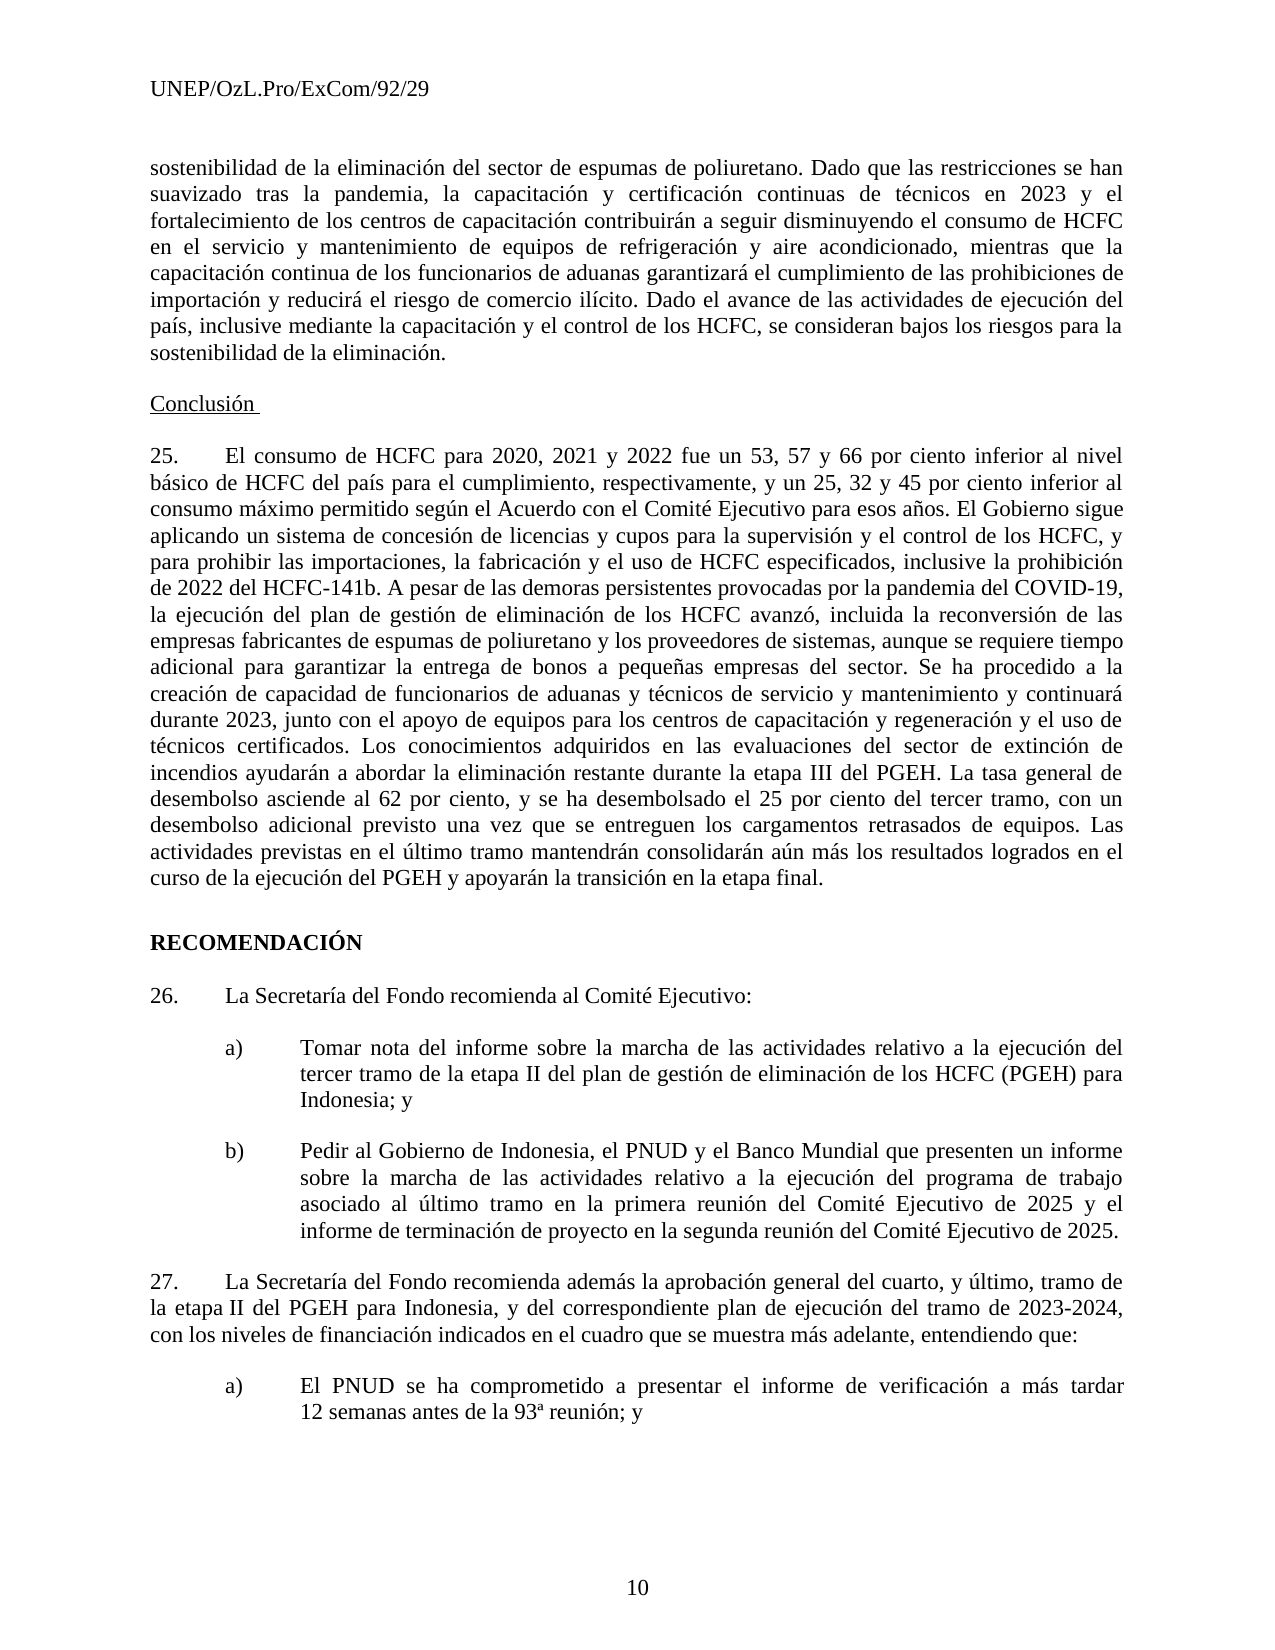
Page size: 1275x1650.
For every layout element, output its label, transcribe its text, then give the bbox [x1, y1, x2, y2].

subtitle Tomar nota del informe sobre la marcha de las actividades relativo a la ejecución del tercer tramo de la etapa II del plan de gestión de eliminación de los HCFC (PGEH) para Indonesia; y [225, 1033, 1125, 1113]
subtitle El consumo de HCFC para 2020, 2021 y 2022 fue un 53, 57 y 66 por ciento inferior al nivel básico de HCFC del país para el cumplimiento, respectivamente, y un 25, 32 y 45 por ciento inferior al consumo máximo permitido según el Acuerdo con el Comité Ejecutivo para esos años. El Gobierno sigue aplicando un sistema de concesión de licencias y cupos para la supervisión y el control de los HCFC, y para prohibir las importaciones, la fabricación y el uso de HCFC especificados, inclusive la prohibición de 2022 del HCFC-141b. A pesar de las demoras persistentes provocadas por la pandemia del COVID-19, la ejecución del plan de gestión de eliminación de los HCFC avanzó, incluida la reconversión de las empresas fabricantes de espumas de poliuretano y los proveedores de sistemas, aunque se requiere tiempo adicional para garantizar la entrega de bonos a pequeñas empresas del sector. Se ha procedido a la creación de capacidad de funcionarios de aduanas y técnicos de servicio y mantenimiento y continuará durante 2023, junto con el apoyo de equipos para los centros de capacitación y regeneración y el uso de técnicos certificados. Los conocimientos adquiridos en las evaluaciones del sector de extinción de incendios ayudarán a abordar la eliminación restante durante la etapa III del PGEH. La tasa general de desembolso asciende al 62 por ciento, y se ha desembolsado el 25 por ciento del tercer tramo, con un desembolso adicional previsto una vez que se entreguen los cargamentos retrasados de equipos. Las actividades previstas en el último tramo mantendrán consolidarán aún más los resultados logrados en el curso de la ejecución del PGEH y apoyarán la transición en la etapa final. [150, 443, 1125, 891]
subtitle Pedir al Gobierno de Indonesia, el PNUD y el Banco Mundial que presenten un informe sobre la marcha de las actividades relativo a la ejecución del programa de trabajo asociado al último tramo en la primera reunión del Comité Ejecutivo de 2025 y el informe de terminación de proyecto en la segunda reunión del Comité Ejecutivo de 2025. [225, 1138, 1125, 1243]
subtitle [150, 154, 1125, 365]
subtitle La Secretaría del Fondo recomienda además la aprobación general del cuarto, y último, tramo de la etapa II del PGEH para Indonesia, y del correspondiente plan de ejecución del tramo de 2023-2024, con los niveles de financiación indicados en el cuadro que se muestra más adelante, entendiendo que: [150, 1268, 1125, 1347]
subtitle La Secretaría del Fondo recomienda al Comité Ejecutivo: [150, 982, 1125, 1008]
subtitle El PNUD se ha comprometido a presentar el informe de verificación a más tardar 12 semanas antes de la 93ª reunión; y [225, 1372, 1125, 1425]
text RECOMENDACIÓN [150, 929, 1125, 956]
text Conclusión [150, 390, 1125, 416]
